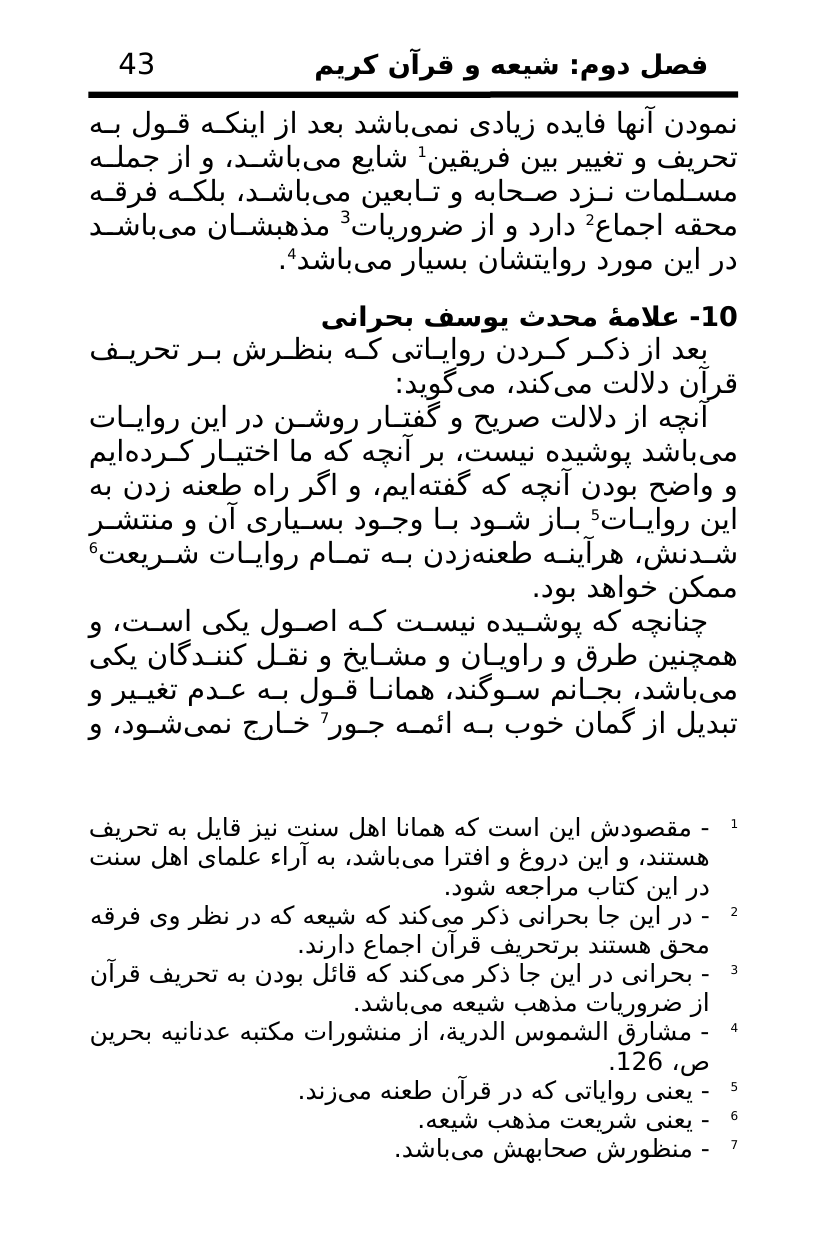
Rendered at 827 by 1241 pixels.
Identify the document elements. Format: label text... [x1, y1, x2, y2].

text آنچه از دلالت صریح و گفتار روشن در این روایات می‌باشد پوشیده نیست، بر آنچه که ما اختیار کرده‌ایم و واضح بودن آنچه که گفته‌ایم، و اگر راه طعنه زدن به این روایات باز شود با وجود بسیاری آن و منتشر شدنش، هرآینه طعنه‌زدن به تمام روایات شریعت ممکن خواهد بود. [89, 401, 738, 604]
text بعد از ذکر کردن روایاتی که بنظرش بر تحریف قرآن دلالت می‌کند، می‌گوید: [89, 333, 738, 401]
title 10- علامۀ محدث یوسف بحرانی [89, 301, 738, 333]
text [89, 106, 738, 276]
text چنانچه که پوشیده نیست که اصول یکی است، و همچنین طرق و ‌راویان و مشایخ و نقل کنندگان یکی می‌باشد، بجانم سوگند، همانا قول به عدم تغییر و تبدیل از گمان خوب به ائمه جور خارج نمی‌شود، و اینکه آنان در امانت بزرگ خیانت نکرده‌اند، با وجود آشکار شدن خیانتشان در امانت دیگری که ضررش بر دین بیشتر می‌باشد. [89, 604, 738, 740]
